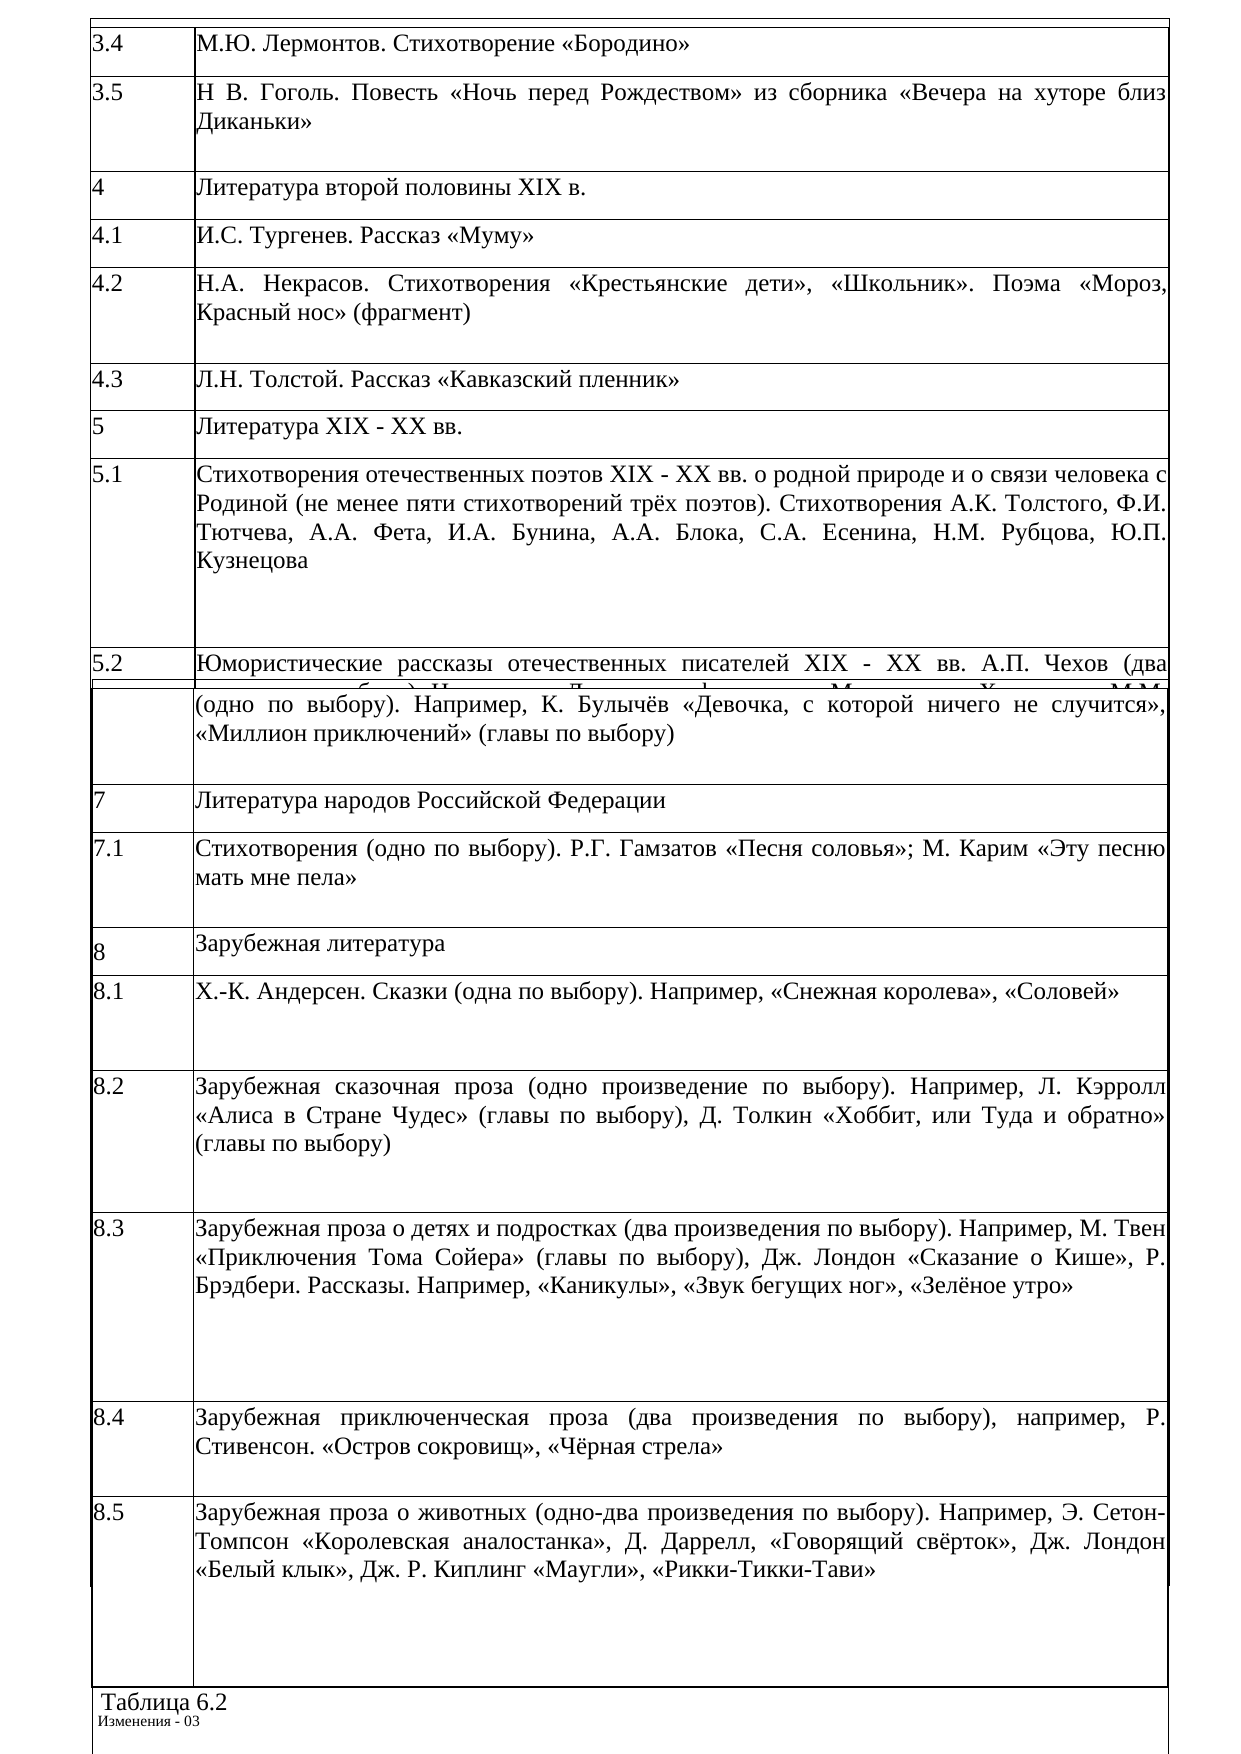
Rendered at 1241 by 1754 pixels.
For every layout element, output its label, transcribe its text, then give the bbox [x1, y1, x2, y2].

table_cell Зарубежная литература [194, 928, 1167, 975]
table_header [93, 689, 193, 784]
table_cell 7 [93, 785, 193, 832]
table_cell 8.5 [93, 1497, 193, 1686]
table_cell 8.2 [93, 1071, 193, 1212]
text Таблица 6.2 [101, 1688, 1159, 1716]
table_cell 5.2 [91, 648, 194, 679]
table_cell Зарубежная приключенческая проза (два произведения по выбору), например, Р. Стивенсон. «Остров сокровищ», «Чёрная стрела» [194, 1402, 1167, 1496]
table_cell Стихотворения отечественных поэтов XIX - XX вв. о родной природе и о связи человека с Родиной (не менее пяти стихотворений трёх поэтов). Стихотворения А.К. Толстого, Ф.И. Тютчева, А.А. Фета, И.А. Бунина, А.А. Блока, С.А. Есенина, Н.М. Рубцова, Ю.П. Кузнецова [196, 459, 1168, 647]
table_cell 8.3 [93, 1213, 193, 1401]
table_cell 3.5 [91, 77, 194, 171]
table_cell Х.-К. Андерсен. Сказки (одна по выбору). Например, «Снежная королева», «Соловей» [194, 976, 1167, 1070]
table_cell Стихотворения (одно по выбору). Р.Г. Гамзатов «Песня соловья»; М. Карим «Эту песню мать мне пела» [194, 833, 1167, 927]
table_cell 4 [91, 172, 194, 219]
table_cell 4.2 [91, 268, 194, 363]
table_cell 8.4 [93, 1402, 193, 1496]
table_cell 8.1 [93, 976, 193, 1070]
table_header (одно по выбору). Например, К. Булычёв «Девочка, с которой ничего не случится», «Миллион приключений» (главы по выбору) [194, 689, 1167, 784]
table_header 3.4 [91, 28, 194, 76]
table_cell Л.Н. Толстой. Рассказ «Кавказский пленник» [196, 364, 1168, 410]
table_cell 4.3 [91, 364, 194, 410]
table_cell И.С. Тургенев. Рассказ «Муму» [196, 220, 1168, 267]
table_cell Н В. Гоголь. Повесть «Ночь перед Рождеством» из сборника «Вечера на хуторе близ Диканьки» [196, 77, 1168, 171]
table_cell 4.1 [91, 220, 194, 267]
table_cell Юмористические рассказы отечественных писателей XIX - XX вв. А.П. Чехов (два рассказа по выбору). Например, «Лошадиная фамилия», «Мальчики», «Хирургия». М.М. Зощенко (два рассказа по выбору). Например, «Галоша», «Лёля и Минька», «Ёлка», «Золотые слова», «Встреча» [196, 648, 1168, 679]
table_cell 8 [93, 928, 193, 975]
table_cell Н.А. Некрасов. Стихотворения «Крестьянские дети», «Школьник». Поэма «Мороз, Красный нос» (фрагмент) [196, 268, 1168, 363]
table_cell Литература второй половины XIX в. [196, 172, 1168, 219]
table_cell Зарубежная проза о животных (одно-два произведения по выбору). Например, Э. Сетон-Томпсон «Королевская аналостанка», Д. Даррелл, «Говорящий свёрток», Дж. Лондон «Белый клык», Дж. Р. Киплинг «Маугли», «Рикки-Тикки-Тави» [194, 1497, 1167, 1686]
table_cell Литература XIX - XX вв. [196, 411, 1168, 458]
table_cell Зарубежная сказочная проза (одно произведение по выбору). Например, Л. Кэрролл «Алиса в Стране Чудес» (главы по выбору), Д. Толкин «Хоббит, или Туда и обратно» (главы по выбору) [194, 1071, 1167, 1212]
table_cell 5 [91, 411, 194, 458]
table_cell 5.1 [91, 459, 194, 647]
table_header М.Ю. Лермонтов. Стихотворение «Бородино» [196, 28, 1168, 76]
table_cell 7.1 [93, 833, 193, 927]
table_cell Зарубежная проза о детях и подростках (два произведения по выбору). Например, М. Твен «Приключения Тома Сойера» (главы по выбору), Дж. Лондон «Сказание о Кише», Р. Брэдбери. Рассказы. Например, «Каникулы», «Звук бегущих ног», «Зелёное утро» [194, 1213, 1167, 1401]
table_cell Литература народов Российской Федерации [194, 785, 1167, 832]
